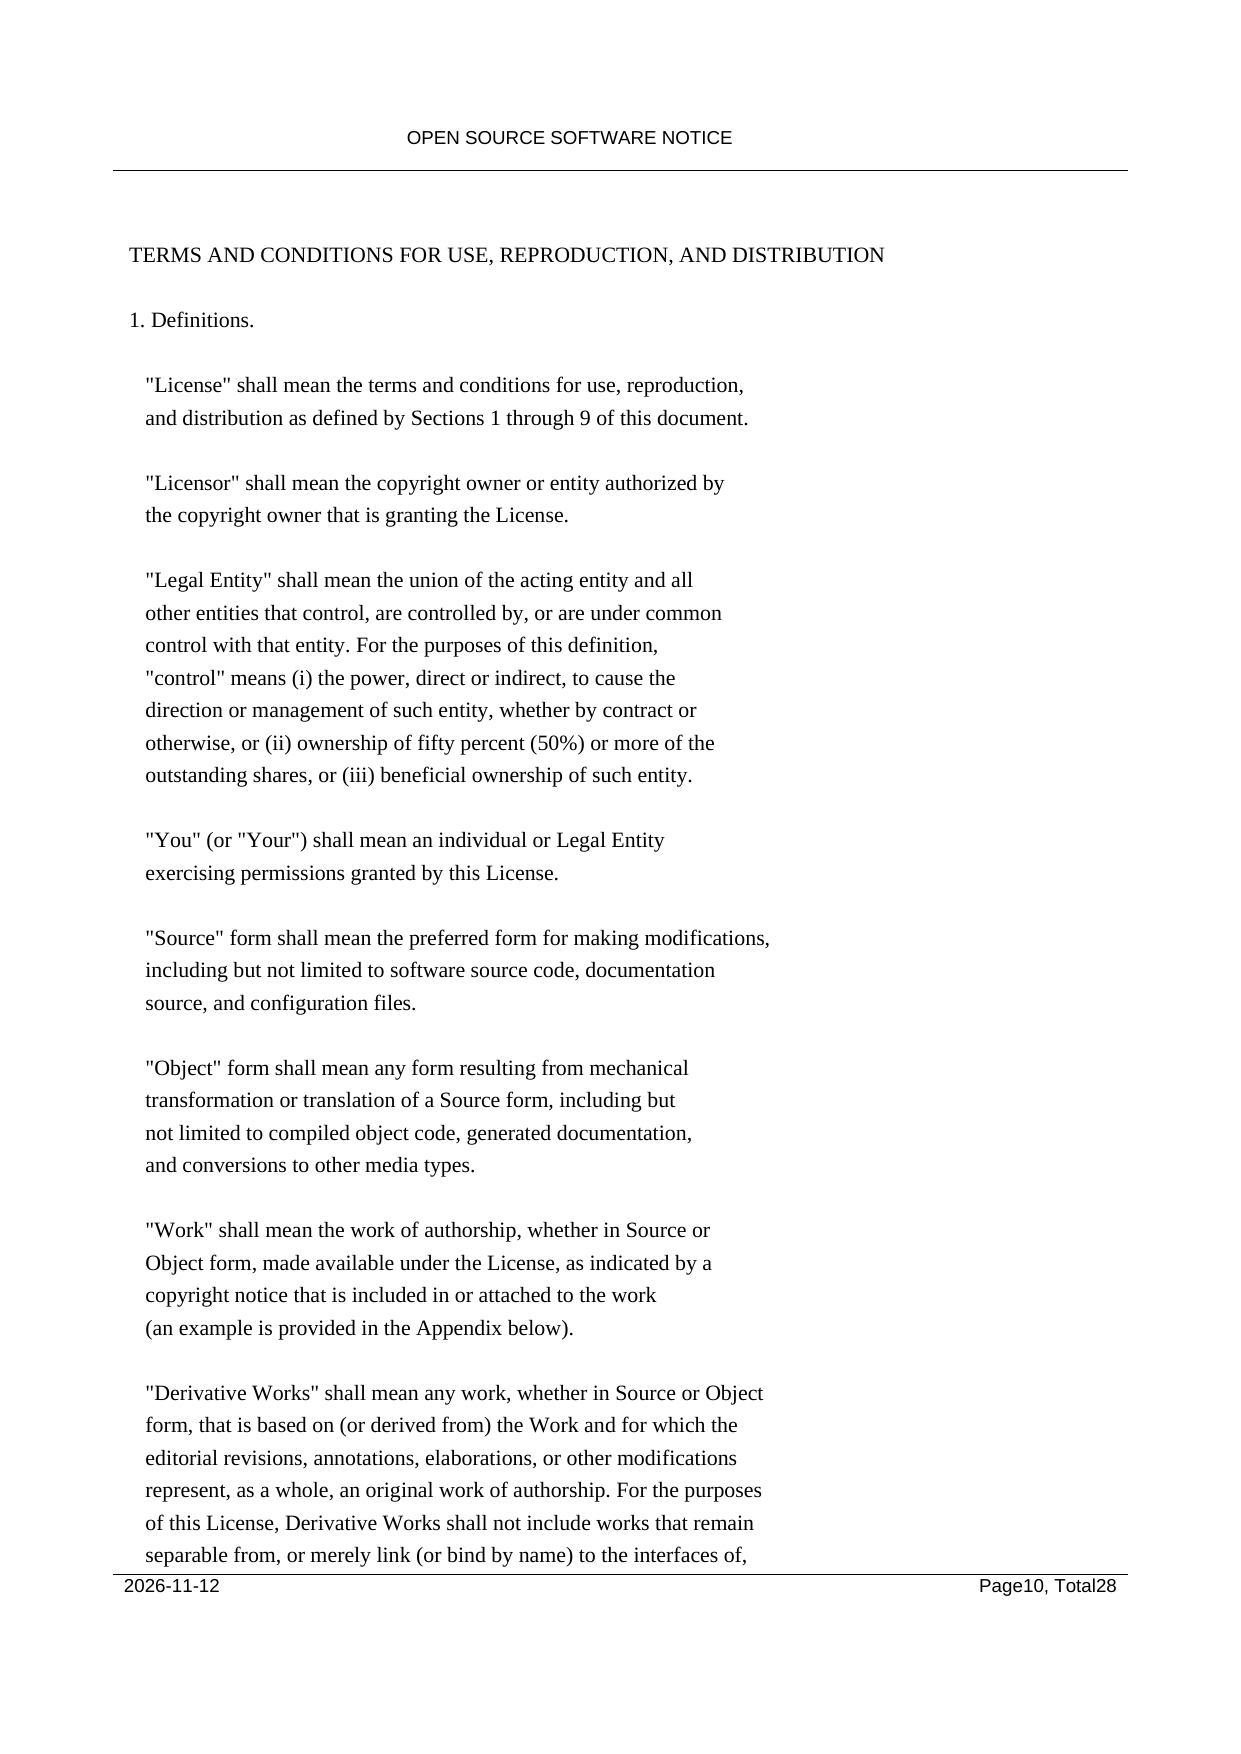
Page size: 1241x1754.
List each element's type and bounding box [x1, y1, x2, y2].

text [112, 206, 1128, 1571]
